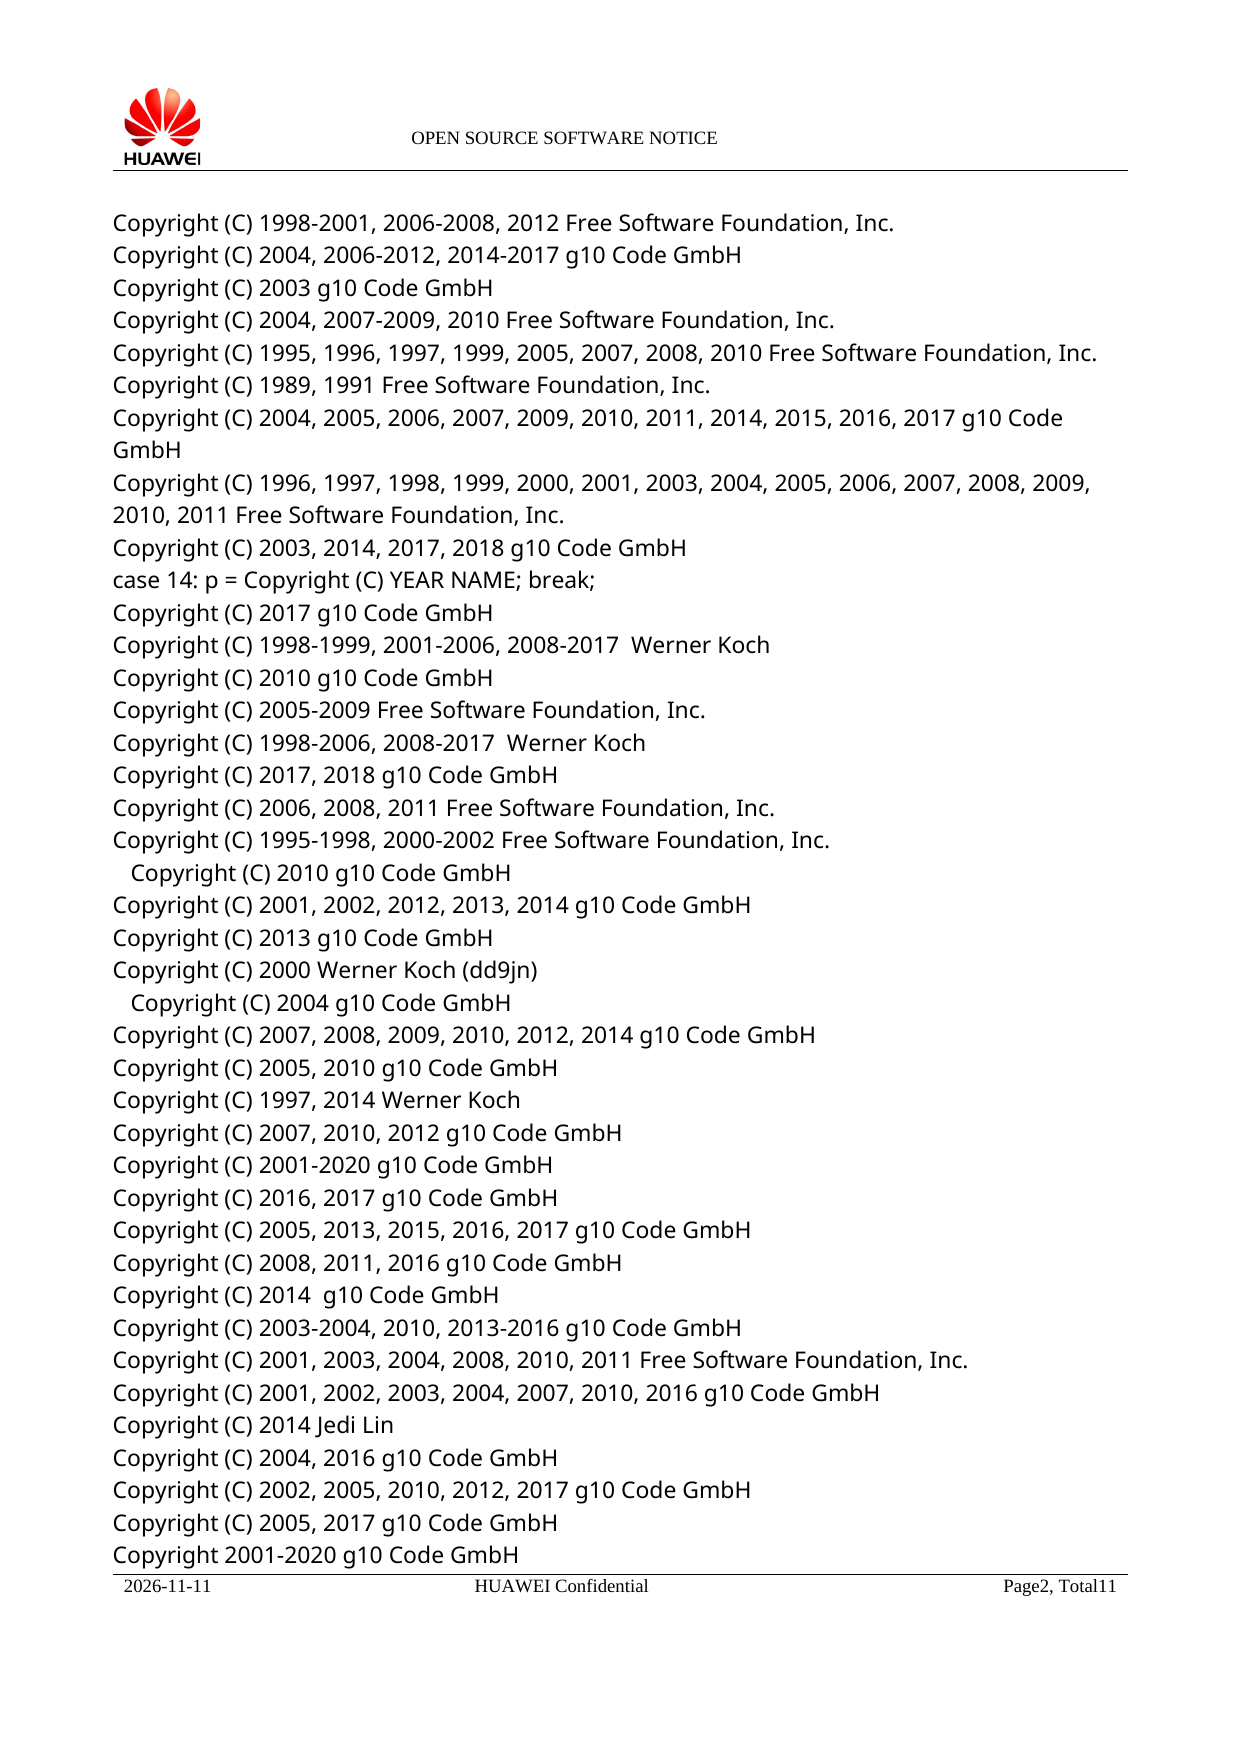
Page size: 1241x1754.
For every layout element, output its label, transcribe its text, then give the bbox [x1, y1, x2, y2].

picture [124, 88, 201, 165]
